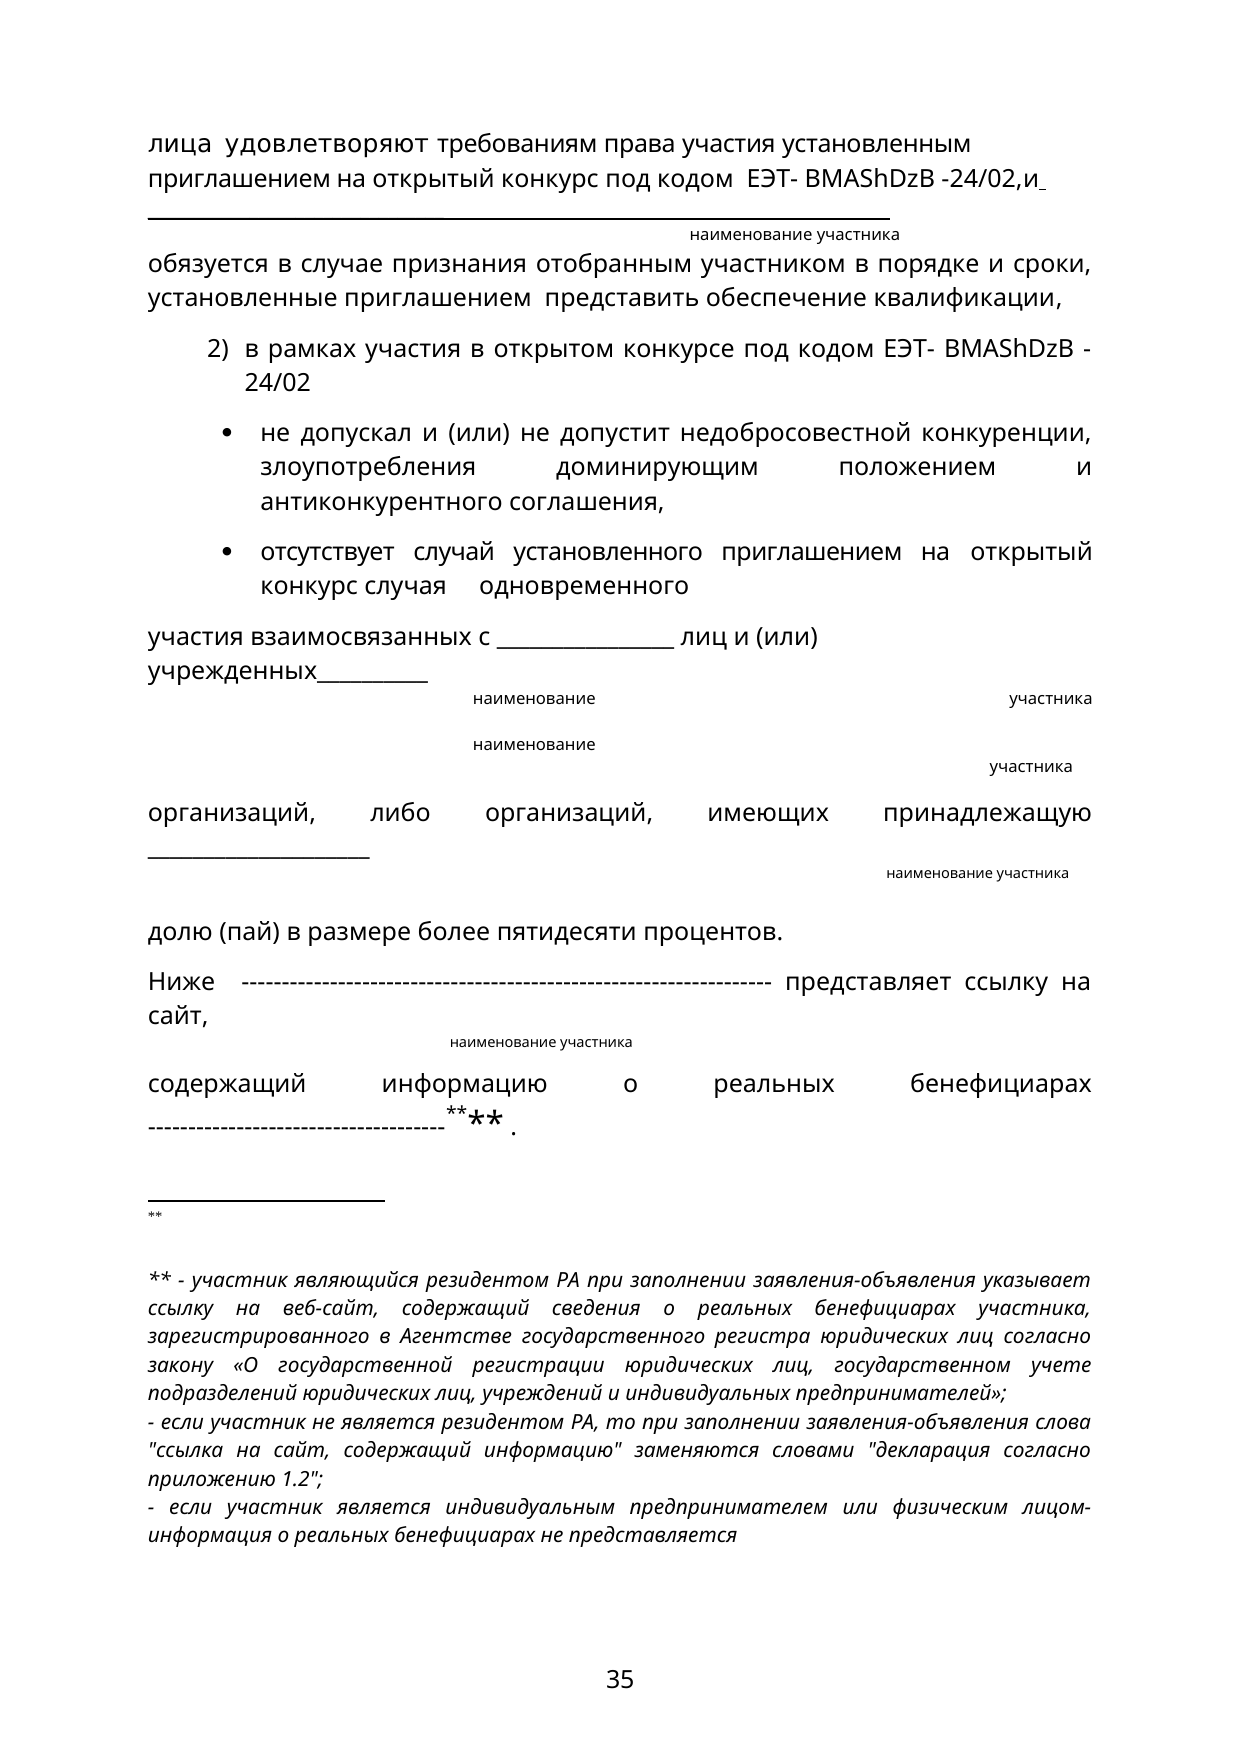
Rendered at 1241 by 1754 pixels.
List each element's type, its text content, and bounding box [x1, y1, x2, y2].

text лица удовлетворяют требованиям права участия установленным приглашением на открытый конкурс под кодом ЕЭТ- BMAShDzB -24/02,и ________________________________ [148, 126, 1092, 223]
text долю (пай) в размере более пятидесяти процентов. [148, 913, 1092, 947]
text содержащий информацию о реальных бенефициарах -------------------------------------** . [148, 1066, 1092, 1146]
list отсутствует случай установленного приглашением на открытый конкурс случая одновременного [223, 534, 1092, 602]
text наименование участника [148, 223, 1092, 245]
text наименование участника [886, 862, 1092, 896]
text участника [989, 755, 1092, 778]
text организаций, либо организаций, имеющих принадлежащую ____________________ [148, 794, 1092, 862]
text Ниже ------------------------------------------------------------------ представляет ссылку на сайт, [148, 964, 1092, 1032]
text наименование участника [443, 1032, 1092, 1066]
list не допускал и (или) не допустит недобросовестной конкуренции, злоупотребления доминирующим положением и антиконкурентного соглашения, [223, 415, 1092, 517]
text участия взаимосвязанных с ________________ лиц и (или) учрежденных__________ [148, 619, 1092, 687]
text обязуется в случае признания отобранным участником в порядке и сроки, установленные приглашением представить обеспечение квалификации, [148, 245, 1092, 313]
text наименование участника наименование [473, 687, 1092, 755]
list в рамках участия в открытом конкурсе под кодом ЕЭТ- BMAShDzB -24/02 [207, 330, 1092, 398]
